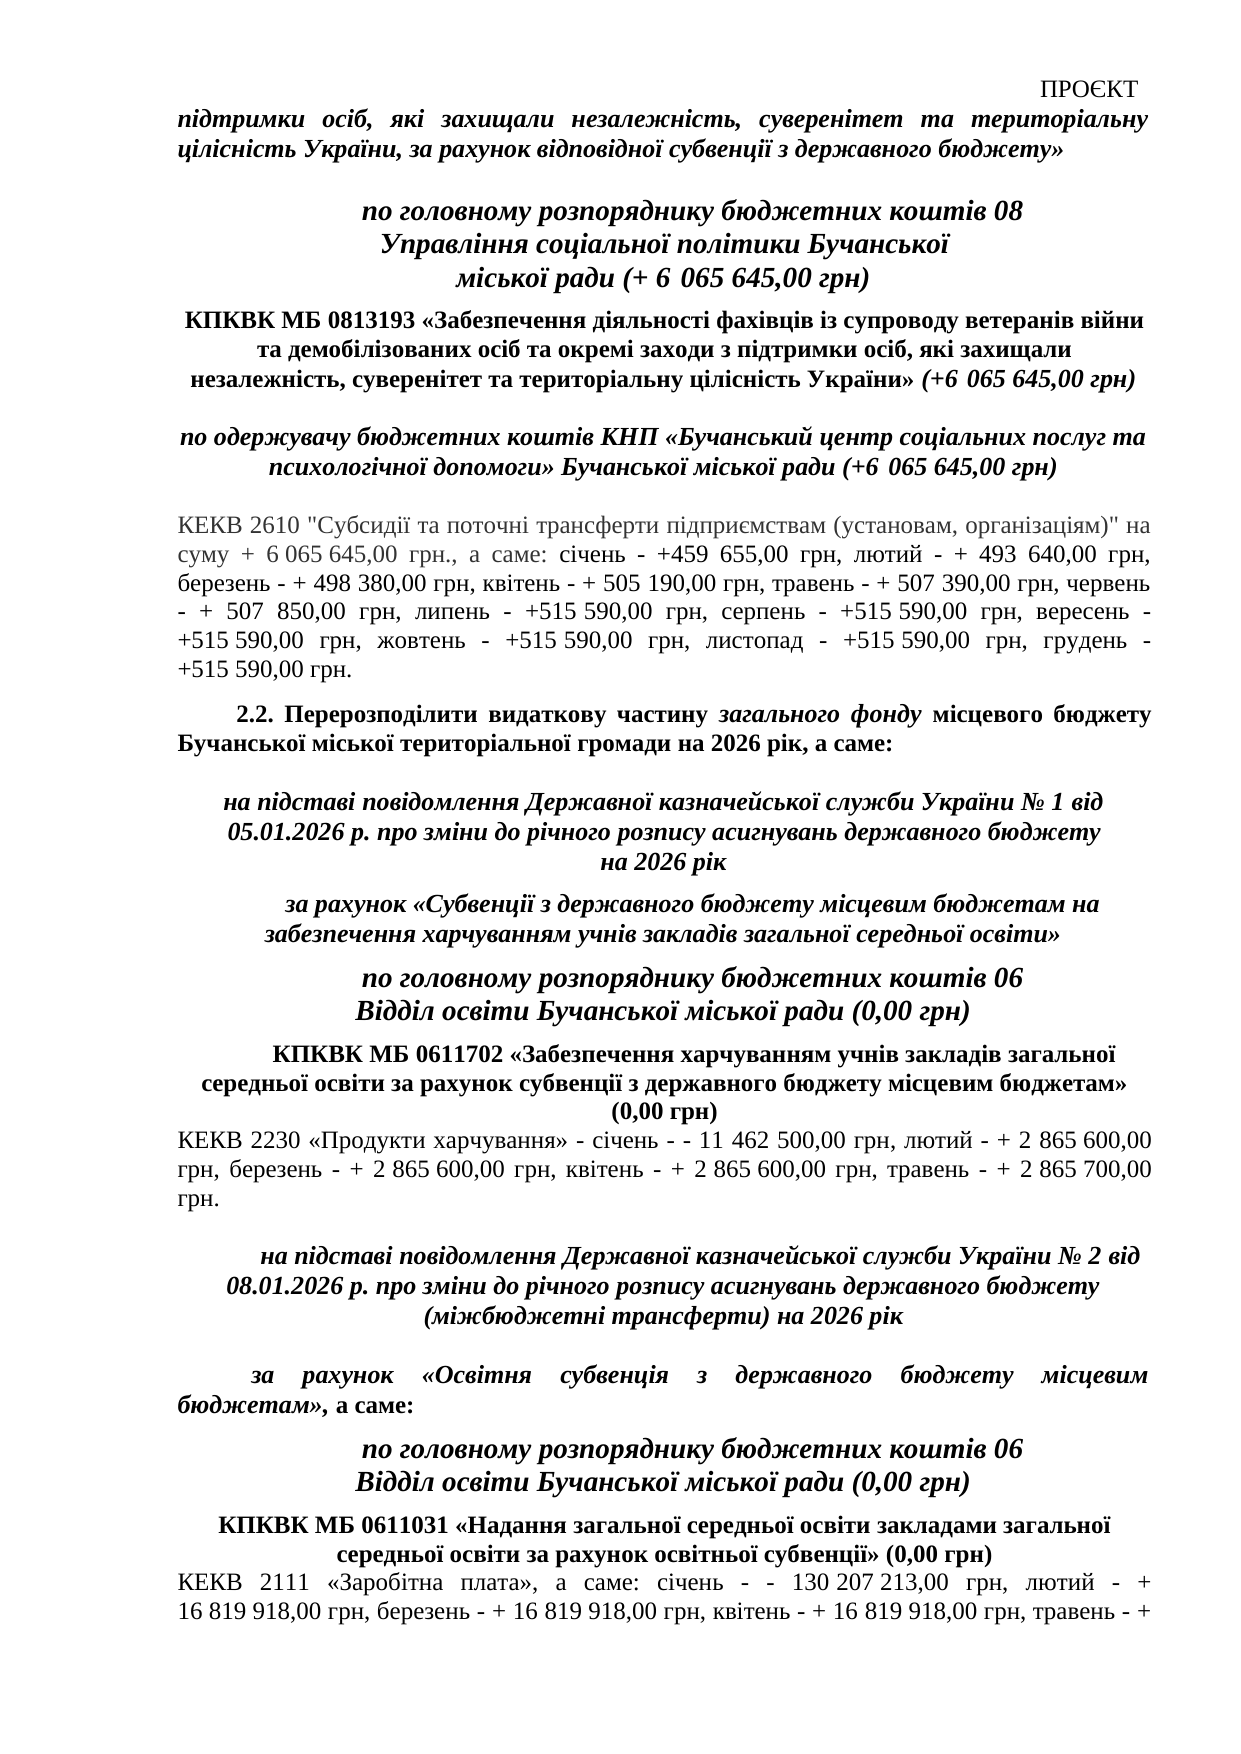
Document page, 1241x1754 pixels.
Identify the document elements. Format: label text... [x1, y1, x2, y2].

text на 2026 рік [177, 846, 1152, 876]
text Управління соціальної політики Бучанської [177, 226, 1152, 260]
text по головному розпоряднику бюджетних коштів 06 [177, 960, 1152, 993]
text за рахунок «Субвенції з державного бюджету місцевим бюджетам на забезпечення харчуванням учнів закладів загальної середньої освіти» [177, 888, 1152, 948]
text по головному розпоряднику бюджетних коштів 06 [177, 1431, 1152, 1464]
text Відділ освіти Бучанської міської ради (0,00 грн) [177, 1464, 1152, 1498]
text КЕКВ 2610 "Субсидії та поточні трансферти підприємствам (установам, організаціям)" на суму + 6 065 645,00 грн., а саме: січень - +459 655,00 грн, лютий - + 493 640,00 грн, березень - + 498 380,00 грн, квітень - + 505 190,00 грн, травень - + 507 390,00 грн, червень - + 507 850,00 грн, липень - +515 590,00 грн, серпень - +515 590,00 грн, вересень - +515 590,00 грн, жовтень - +515 590,00 грн, листопад - +515 590,00 грн, грудень - +515 590,00 грн. [177, 510, 1152, 683]
text КПКВК МБ 0611031 «Надання загальної середньої освіти закладами загальної середньої освіти за рахунок освітньої субвенції» (0,00 грн) [177, 1510, 1152, 1567]
text КПКВК МБ 0611702 «Забезпечення харчуванням учнів закладів загальної середньої освіти за рахунок субвенції з державного бюджету місцевим бюджетам» (0,00 грн) [177, 1039, 1152, 1125]
text КЕКВ 2230 «Продукти харчування» - січень - - 11 462 500,00 грн, лютий - + 2 865 600,00 грн, березень - + 2 865 600,00 грн, квітень - + 2 865 600,00 грн, травень - + 2 865 700,00 грн. [177, 1125, 1152, 1211]
text за рахунок «Освітня субвенція з державного бюджету місцевим бюджетам», а саме: [177, 1359, 1152, 1419]
text 2.2. Перерозподілити видаткову частину загального фонду місцевого бюджету Бучанської міської територіальної громади на 2026 рік, а саме: [177, 698, 1152, 757]
text міської ради (+ 6 065 645,00 грн) [177, 260, 1152, 293]
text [177, 103, 1152, 163]
text на підставі повідомлення Державної казначейської служби України № 2 від 08.01.2026 р. про зміни до річного розпису асигнувань державного бюджету (міжбюджетні трансферти) на 2026 рік [177, 1240, 1152, 1330]
text КПКВК МБ 0813193 «Забезпечення діяльності фахівців із супроводу ветеранів війни та демобілізованих осіб та окремі заходи з підтримки осіб, які захищали незалежність, суверенітет та територіальну цілісність України» (+6 065 645,00 грн) [177, 305, 1152, 393]
text по головному розпоряднику бюджетних коштів 08 [177, 193, 1152, 226]
text по одержувачу бюджетних коштів КНП «Бучанський центр соціальних послуг та психологічної допомоги» Бучанської міської ради (+6 065 645,00 грн) [177, 421, 1152, 481]
text на підставі повідомлення Державної казначейської служби України № 1 від 05.01.2026 р. про зміни до річного розпису асигнувань державного бюджету [177, 786, 1152, 846]
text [177, 1567, 1152, 1625]
text Відділ освіти Бучанської міської ради (0,00 грн) [177, 993, 1152, 1027]
